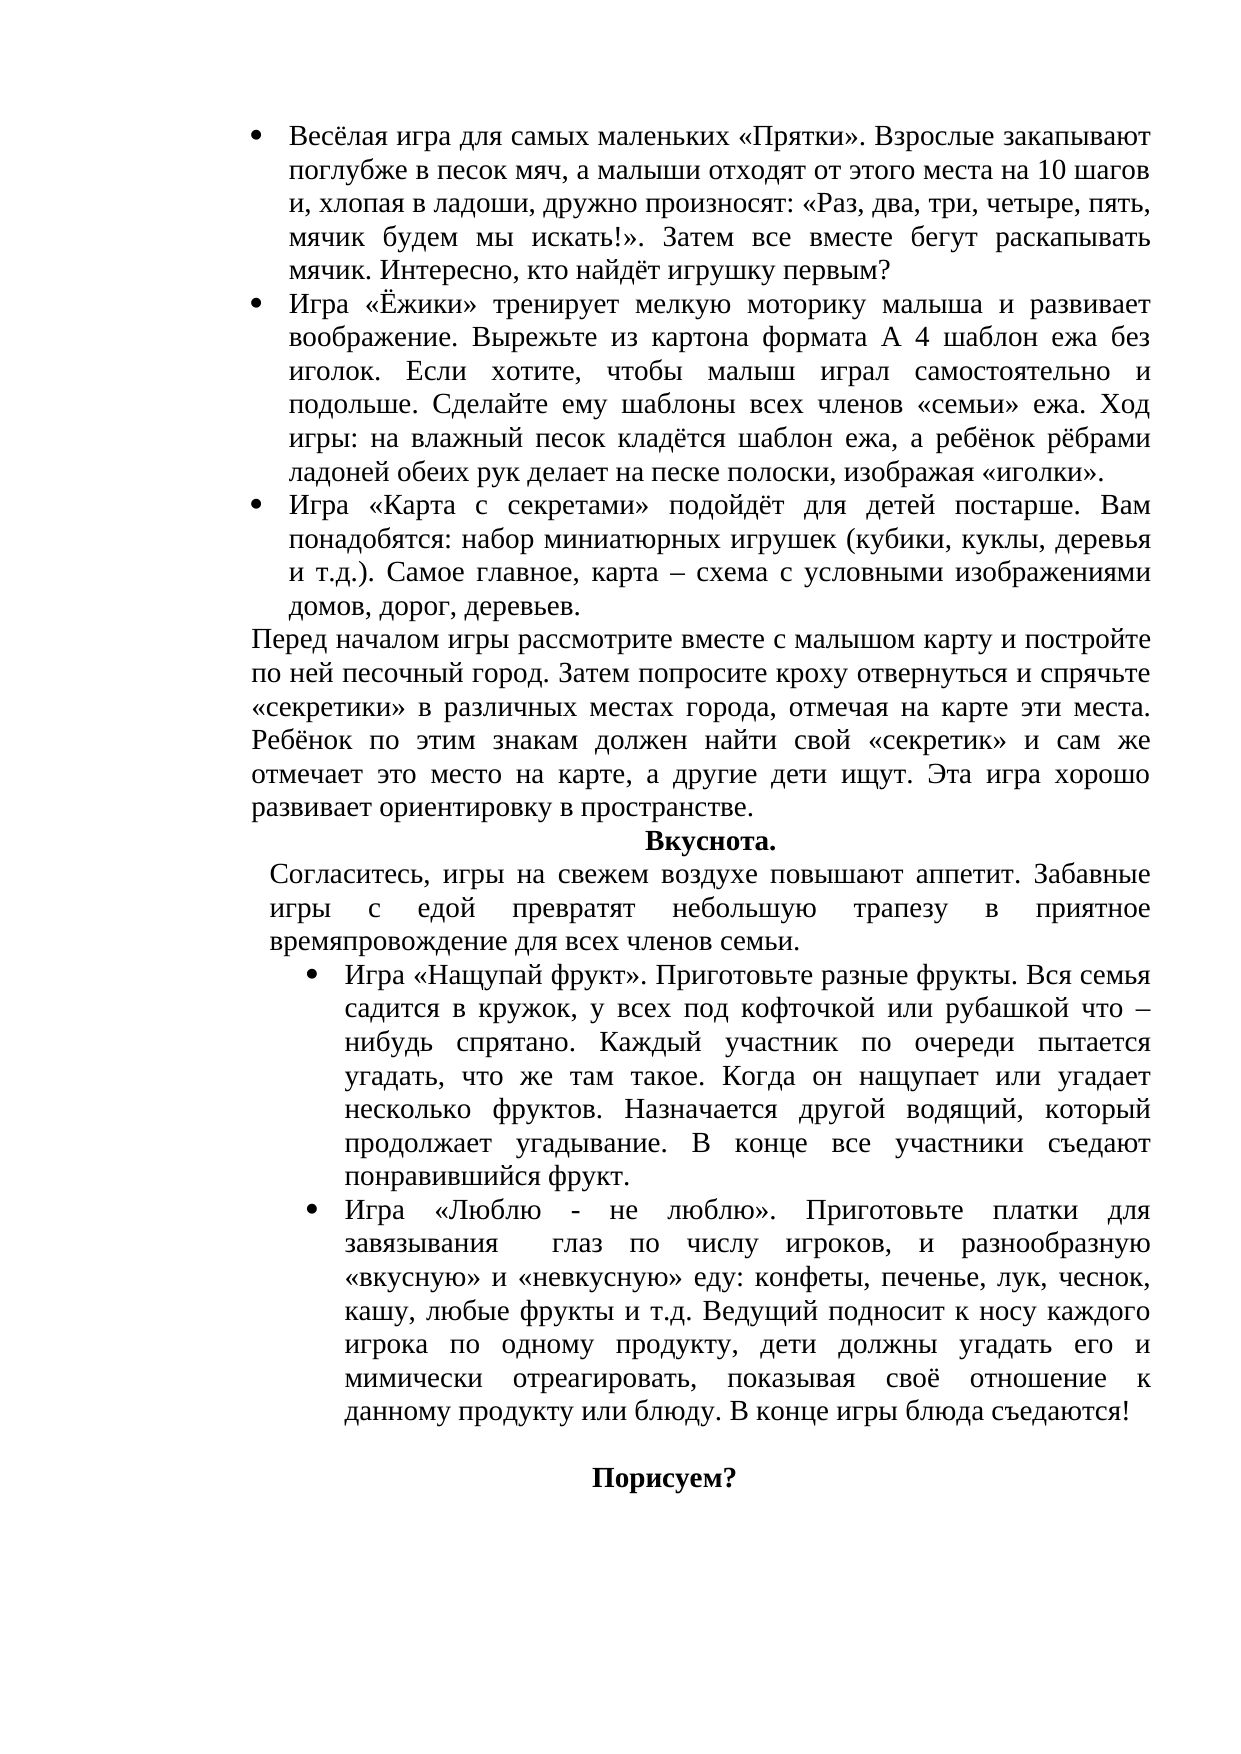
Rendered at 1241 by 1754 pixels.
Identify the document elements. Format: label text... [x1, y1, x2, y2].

text Вкуснота. [269, 823, 1152, 856]
list Игра «Карта с секретами» подойдёт для детей постарше. Вам понадобятся: набор миниатюрных игрушек (кубики, куклы, деревья и т.д.). Самое главное, карта – схема с условными изображениями домов, дорог, деревьев. [251, 487, 1152, 622]
text Согласитесь, игры на свежем воздухе повышают аппетит. Забавные игры с едой превратят небольшую трапезу в приятное времяпровождение для всех членов семьи. [269, 856, 1152, 957]
list Весёлая игра для самых маленьких «Прятки». Взрослые закапывают поглубже в песок мяч, а малыши отходят от этого места на 10 шагов и, хлопая в ладоши, дружно произносят: «Раз, два, три, четыре, пять, мячик будем мы искать!». Затем все вместе бегут раскапывать мячик. Интересно, кто найдёт игрушку первым? [251, 118, 1152, 286]
list Игра «Люблю - не люблю». Приготовьте платки для завязывания глаз по числу игроков, и разнообразную «вкусную» и «невкусную» еду: конфеты, печенье, лук, чеснок, кашу, любые фрукты и т.д. Ведущий подносит к носу каждого игрока по одному продукту, дети должны угадать его и мимически отреагировать, показывая своё отношение к данному продукту или блюду. В конце игры блюда съедаются! [307, 1192, 1152, 1427]
text Порисуем? [177, 1460, 1152, 1494]
list Игра «Нащупай фрукт». Приготовьте разные фрукты. Вся семья садится в кружок, у всех под кофточкой или рубашкой что – нибудь спрятано. Каждый участник по очереди пытается угадать, что же там такое. Когда он нащупает или угадает несколько фруктов. Назначается другой водящий, который продолжает угадывание. В конце все участники съедают понравившийся фрукт. [307, 957, 1152, 1192]
text Перед началом игры рассмотрите вместе с малышом карту и постройте по ней песочный город. Затем попросите кроху отвернуться и спрячьте «секретики» в различных местах города, отмечая на карте эти места. Ребёнок по этим знакам должен найти свой «секретик» и сам же отмечает это место на карте, а другие дети ищут. Эта игра хорошо развивает ориентировку в пространстве. [251, 622, 1152, 823]
list Игра «Ёжики» тренирует мелкую моторику малыша и развивает воображение. Вырежьте из картона формата А 4 шаблон ежа без иголок. Если хотите, чтобы малыш играл самостоятельно и подольше. Сделайте ему шаблоны всех членов «семьи» ежа. Ход игры: на влажный песок кладётся шаблон ежа, а ребёнок рёбрами ладоней обеих рук делает на песке полоски, изображая «иголки». [251, 286, 1152, 487]
